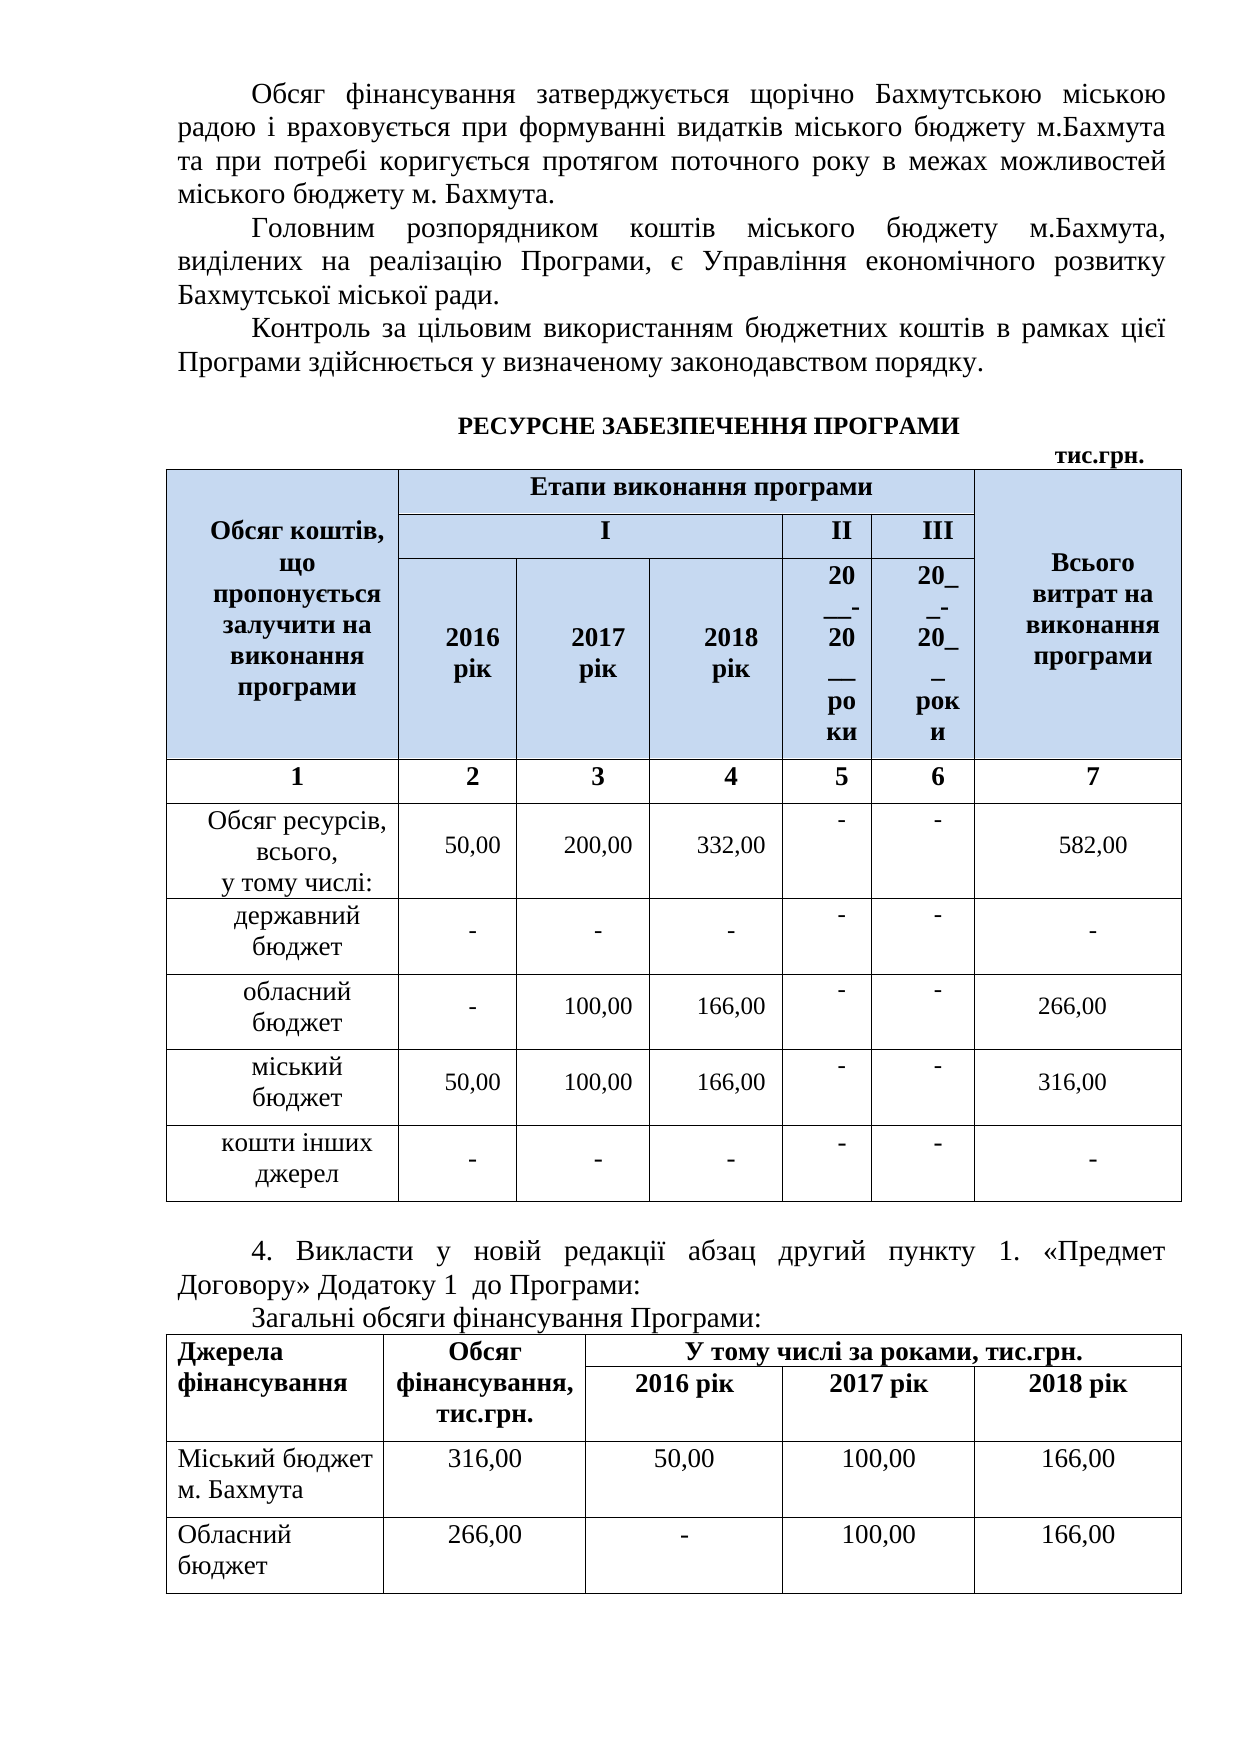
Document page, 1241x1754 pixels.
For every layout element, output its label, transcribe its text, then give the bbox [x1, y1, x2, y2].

table_cell 4 [650, 760, 782, 803]
table_cell 100,00 [783, 1442, 974, 1517]
table_cell державний бюджет [167, 899, 398, 973]
table_cell - [517, 1126, 649, 1201]
table_cell - [872, 804, 974, 898]
text 4. Викласти у новій редакції абзац другий пункту 1. «Предмет Договору» Додатоку 1 до Програми: [177, 1233, 1167, 1300]
table_cell - [586, 1518, 782, 1592]
table_cell 2017 рік [783, 1367, 974, 1441]
table_cell 200,00 [517, 804, 649, 898]
table_cell - [872, 1050, 974, 1125]
table_cell 1 [167, 760, 398, 803]
table_cell ІІІ [872, 515, 974, 558]
table_cell - [650, 899, 782, 973]
table_cell 3 [517, 760, 649, 803]
text Контроль за цільовим використанням бюджетних коштів в рамках цієї Програми здійснюється у визначеному законодавством порядку. [177, 311, 1167, 378]
text Головним розпорядником коштів міського бюджету м.Бахмута, виділених на реалізацію Програми, є Управління економічного розвитку Бахмутської міської ради. [177, 210, 1167, 311]
table_cell 166,00 [650, 1050, 782, 1125]
table_cell - [975, 1126, 1181, 1201]
table_cell - [872, 899, 974, 973]
table_cell Обсяг ресурсів, всього, у тому числі: [167, 804, 398, 898]
table_cell 100,00 [517, 975, 649, 1049]
table_header Етапи виконання програми [399, 470, 974, 513]
table_cell ІІ [783, 515, 871, 558]
table_cell обласний бюджет [167, 975, 398, 1049]
table_cell 2016 рік [399, 559, 516, 758]
table_cell - [783, 804, 871, 898]
table_cell міський бюджет [167, 1050, 398, 1125]
table_cell 5 [783, 760, 871, 803]
table_cell 100,00 [783, 1518, 974, 1592]
text тис.грн. [177, 440, 1167, 469]
table_header Джерела фінансування [167, 1335, 383, 1441]
table_cell - [399, 975, 516, 1049]
table_header У тому числі за роками, тис.грн. [586, 1335, 1181, 1366]
table_cell 266,00 [975, 975, 1181, 1049]
table_cell 266,00 [384, 1518, 585, 1592]
table_cell 7 [975, 760, 1181, 803]
table_cell - [650, 1126, 782, 1201]
table_cell 316,00 [384, 1442, 585, 1517]
table_cell - [783, 975, 871, 1049]
table_cell 332,00 [650, 804, 782, 898]
text РЕСУРСНЕ ЗАБЕЗПЕЧЕННЯ ПРОГРАМИ [177, 411, 1167, 440]
table_cell - [872, 1126, 974, 1201]
table_cell 20__-20__ роки [872, 559, 974, 758]
table_cell 2018 рік [650, 559, 782, 758]
table_cell - [975, 899, 1181, 973]
table_header Обсяг коштів, що пропонується залучити на виконання програми [167, 470, 398, 758]
table_cell 100,00 [517, 1050, 649, 1125]
table_cell Міський бюджет м. Бахмута [167, 1442, 383, 1517]
table_header Обсяг фінансування, тис.грн. [384, 1335, 585, 1441]
table_cell 166,00 [975, 1518, 1181, 1592]
table_cell - [783, 1126, 871, 1201]
table_cell 166,00 [650, 975, 782, 1049]
table_cell - [517, 899, 649, 973]
table_cell 2018 рік [975, 1367, 1181, 1441]
table_cell 50,00 [586, 1442, 782, 1517]
table_cell 582,00 [975, 804, 1181, 898]
text Обсяг фінансування затверджується щорічно Бахмутською міською радою і враховується при формуванні видатків міського бюджету м.Бахмута та при потребі коригується протягом поточного року в межах можливостей міського бюджету м. Бахмута. [177, 76, 1167, 210]
table_cell - [783, 1050, 871, 1125]
table_cell 50,00 [399, 1050, 516, 1125]
list Загальні обсяги фінансування Програми: [177, 1300, 1167, 1334]
table_cell Обласний бюджет [167, 1518, 383, 1592]
table_cell 2017 рік [517, 559, 649, 758]
table_cell 2 [399, 760, 516, 803]
table_cell І [399, 515, 782, 558]
table_header Всього витрат на виконання програми [975, 470, 1181, 758]
table_cell - [399, 899, 516, 973]
table_cell 50,00 [399, 804, 516, 898]
table_cell - [872, 975, 974, 1049]
table_cell кошти інших джерел [167, 1126, 398, 1201]
table_cell - [783, 899, 871, 973]
table_cell - [399, 1126, 516, 1201]
table_cell 316,00 [975, 1050, 1181, 1125]
table_cell 2016 рік [586, 1367, 782, 1441]
table_cell 166,00 [975, 1442, 1181, 1517]
table_cell 6 [872, 760, 974, 803]
table_cell 20__-20__ роки [783, 559, 871, 758]
